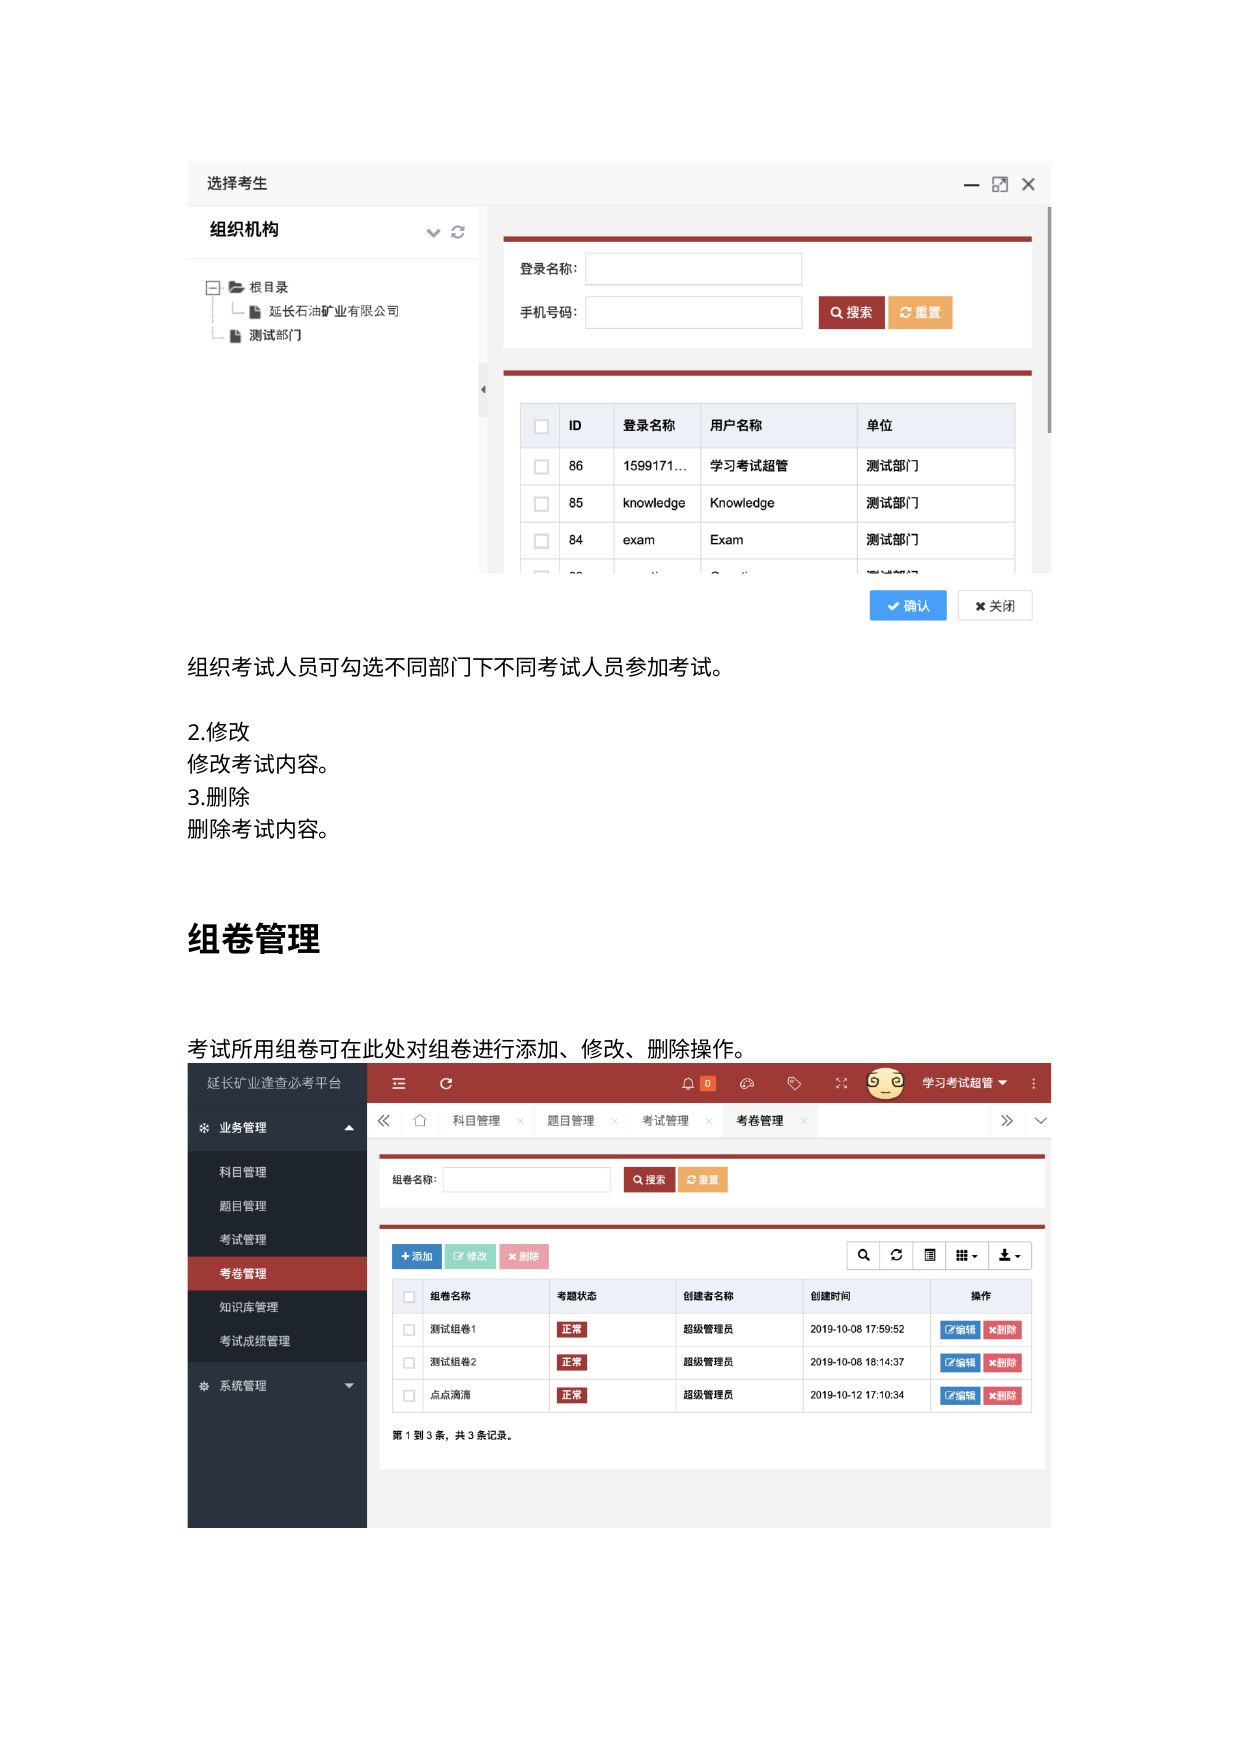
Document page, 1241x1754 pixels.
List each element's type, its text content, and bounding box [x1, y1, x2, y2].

text 考试所用组卷可在此处对组卷进行添加、修改、删除操作。 [187, 1031, 1053, 1064]
list 删除 [187, 779, 1053, 812]
list 组织考试人员可勾选不同部门下不同考试人员参加考试。 [187, 649, 1053, 682]
list 修改 [187, 714, 1053, 747]
picture [187, 162, 1052, 631]
subtitle 组卷管理 [187, 904, 1053, 969]
picture [187, 1063, 1052, 1528]
list 删除考试内容。 [187, 812, 1053, 844]
list 修改考试内容。 [187, 747, 1053, 779]
